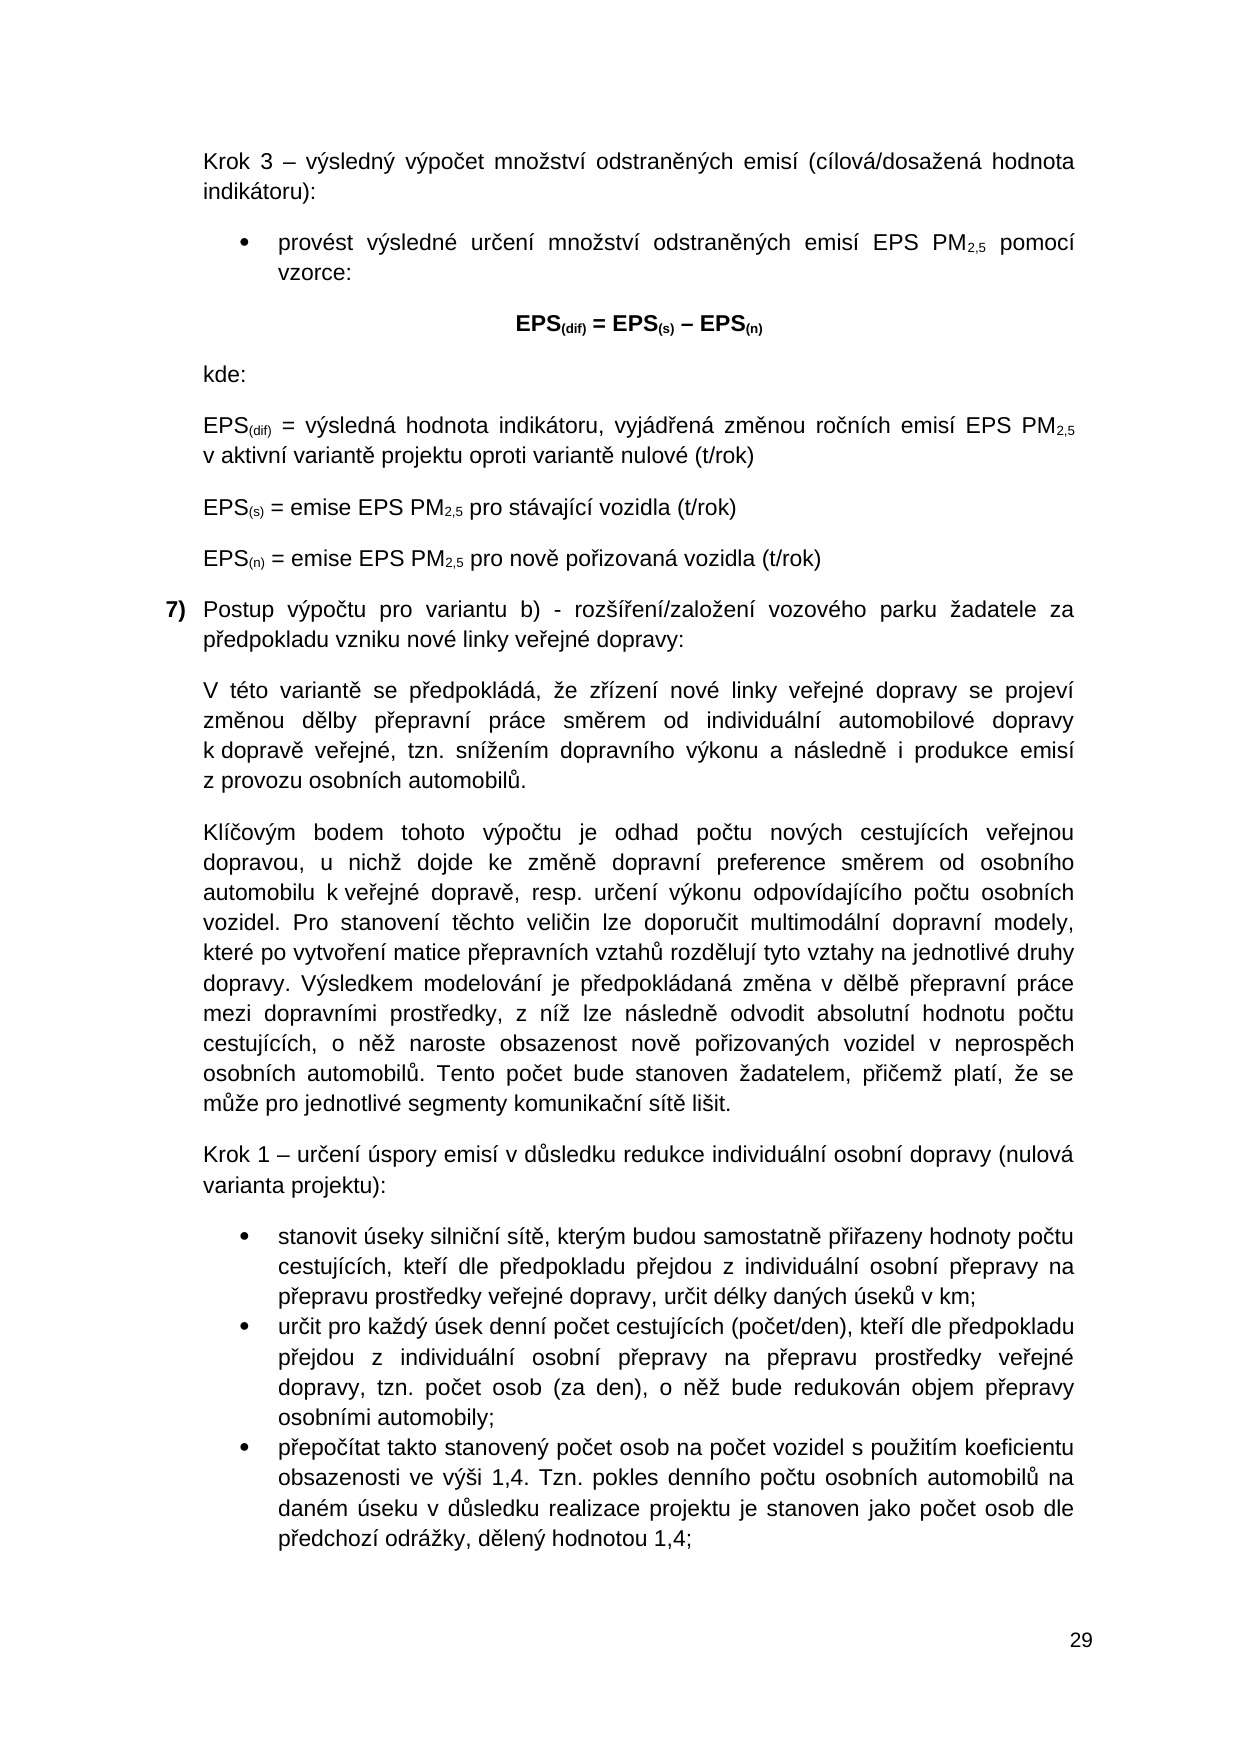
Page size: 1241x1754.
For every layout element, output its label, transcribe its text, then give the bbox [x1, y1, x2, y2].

text Klíčovým bodem tohoto výpočtu je odhad počtu nových cestujících veřejnou dopravou, u nichž dojde ke změně dopravní preference směrem od osobního automobilu k veřejné dopravě, resp. určení výkonu odpovídajícího počtu osobních vozidel. Pro stanovení těchto veličin lze doporučit multimodální dopravní modely, které po vytvoření matice přepravních vztahů rozdělují tyto vztahy na jednotlivé druhy dopravy. Výsledkem modelování je předpokládaná změna v dělbě přepravní práce mezi dopravními prostředky, z níž lze následně odvodit absolutní hodnotu počtu cestujících, o něž naroste obsazenost nově pořizovaných vozidel v neprospěch osobních automobilů. Tento počet bude stanoven žadatelem, přičemž platí, že se může pro jednotlivé segmenty komunikační sítě lišit. [203, 818, 1075, 1117]
text Krok 1 – určení úspory emisí v důsledku redukce individuální osobní dopravy (nulová varianta projektu): [203, 1141, 1075, 1198]
text Krok 3 – výsledný výpočet množství odstraněných emisí (cílová/dosažená hodnota indikátoru): [203, 148, 1075, 204]
text EPS(dif) = EPS(s) – EPS(n) [203, 310, 1075, 337]
list určit pro každý úsek denní počet cestujících (počet/den), kteří dle předpokladu přejdou z individuální osobní přepravy na přepravu prostředky veřejné dopravy, tzn. počet osob (za den), o něž bude redukován objem přepravy osobními automobily; [240, 1313, 1075, 1430]
list přepočítat takto stanovený počet osob na počet vozidel s použitím koeficientu obsazenosti ve výši 1,4. Tzn. pokles denního počtu osobních automobilů na daném úseku v důsledku realizace projektu je stanoven jako počet osob dle předchozí odrážky, dělený hodnotou 1,4; [240, 1434, 1075, 1551]
text EPS(n) = emise EPS PM2,5 pro nově pořizovaná vozidla (t/rok) [203, 544, 1075, 571]
list Postup výpočtu pro variantu b) - rozšíření/založení vozového parku žadatele za předpokladu vzniku nové linky veřejné dopravy: [165, 596, 1075, 652]
list stanovit úseky silniční sítě, kterým budou samostatně přiřazeny hodnoty počtu cestujících, kteří dle předpokladu přejdou z individuální osobní přepravy na přepravu prostředky veřejné dopravy, určit délky daných úseků v km; [240, 1223, 1075, 1309]
text EPS(s) = emise EPS PM2,5 pro stávající vozidla (t/rok) [203, 493, 1075, 520]
list provést výsledné určení množství odstraněných emisí EPS PM2,5 pomocí vzorce: [240, 229, 1075, 286]
text kde: [203, 361, 1075, 388]
text EPS(dif) = výsledná hodnota indikátoru, vyjádřená změnou ročních emisí EPS PM2,5 v aktivní variantě projektu oproti variantě nulové (t/rok) [203, 412, 1075, 469]
text V této variantě se předpokládá, že zřízení nové linky veřejné dopravy se projeví změnou dělby přepravní práce směrem od individuální automobilové dopravy k dopravě veřejné, tzn. snížením dopravního výkonu a následně i produkce emisí z provozu osobních automobilů. [203, 677, 1075, 794]
